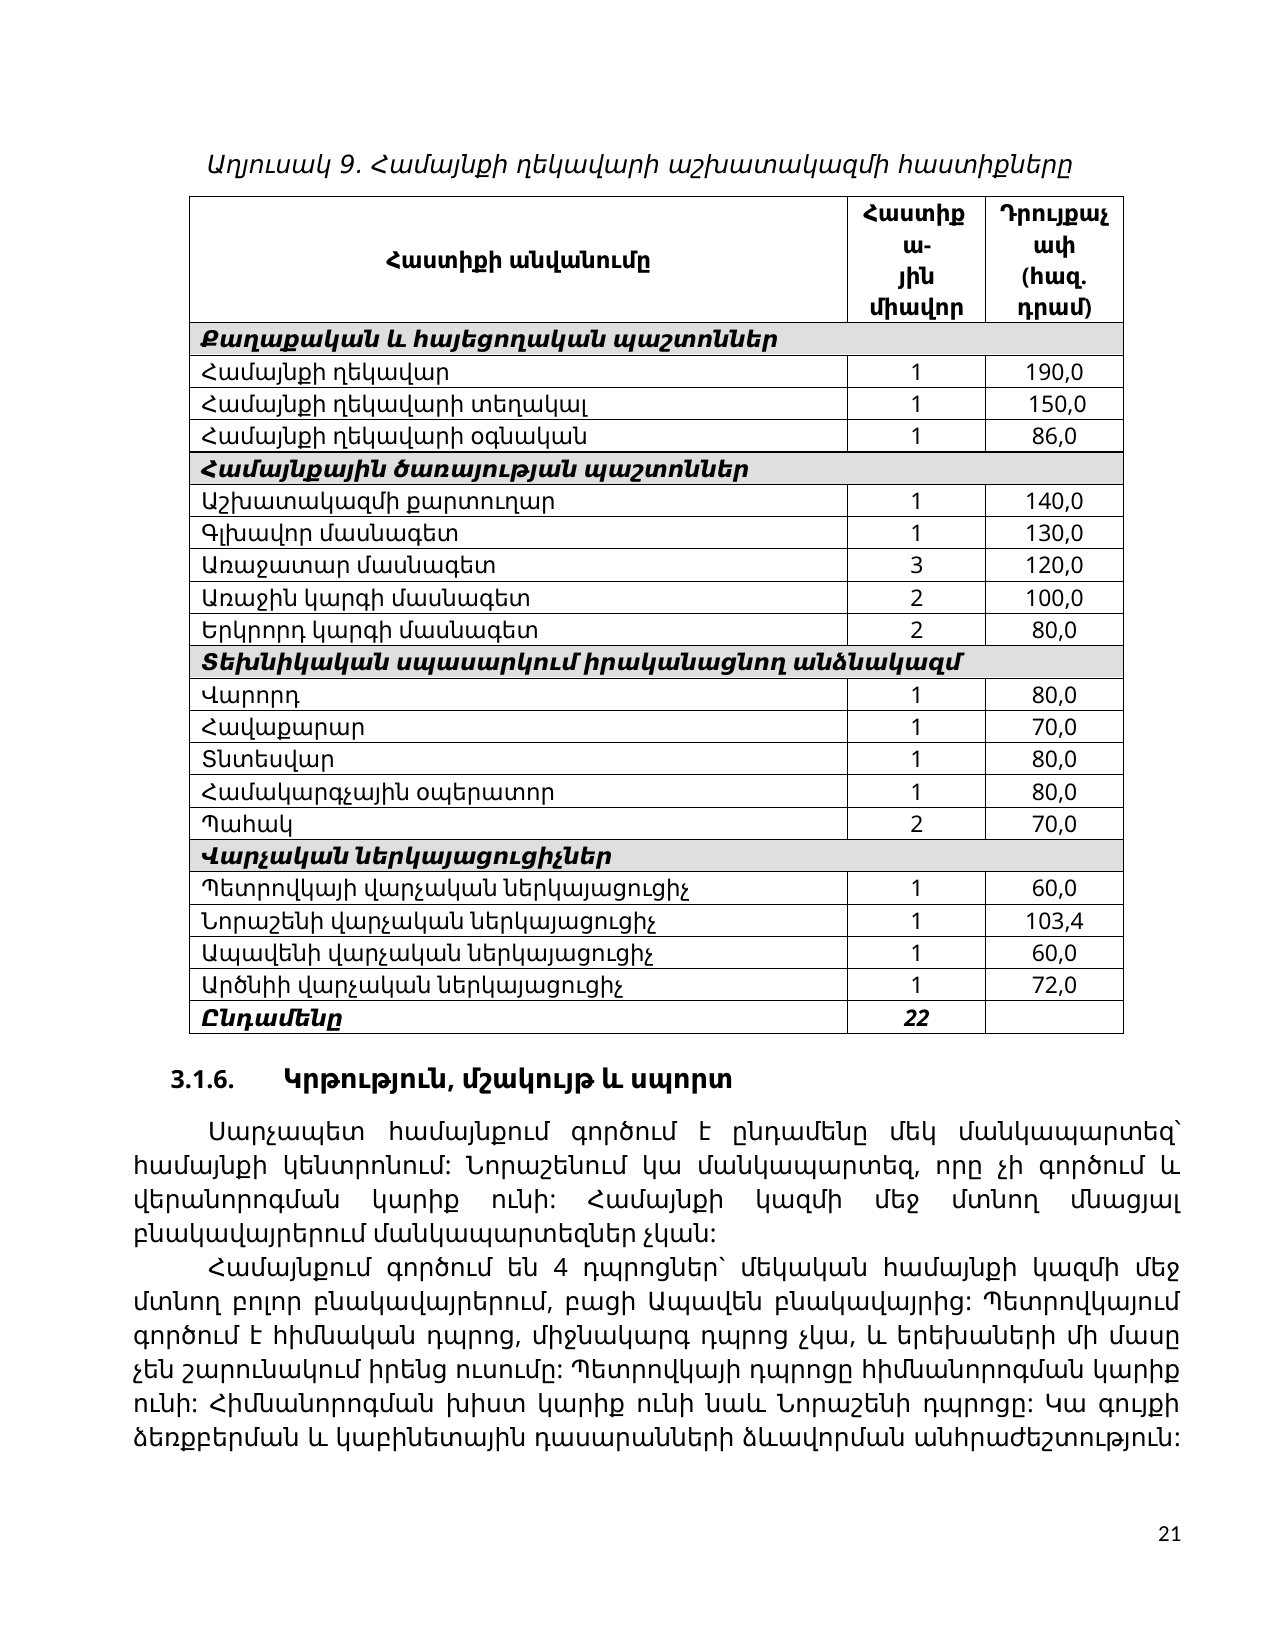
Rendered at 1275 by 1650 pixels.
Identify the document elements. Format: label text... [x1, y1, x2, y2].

table_cell 1 [848, 743, 985, 774]
table_cell 103,4 [986, 905, 1123, 936]
table_cell 140,0 [986, 485, 1123, 516]
table_cell 86,0 [986, 420, 1123, 451]
table_cell [986, 1001, 1123, 1033]
table_cell 1 [848, 937, 985, 968]
table_cell 120,0 [986, 549, 1123, 581]
table_cell Համայնքի ղեկավարի օգնական [190, 420, 847, 451]
table_cell 80,0 [986, 679, 1123, 710]
table_cell 1 [848, 517, 985, 548]
table_cell 150,0 [986, 388, 1123, 419]
table_cell 1 [848, 775, 985, 807]
table_cell Համայնքի ղեկավար [190, 356, 847, 387]
table_cell 80,0 [986, 614, 1123, 645]
table_cell 2 [848, 582, 985, 613]
table_header Հաստիքա- յին միավոր [848, 197, 985, 322]
table_cell 1 [848, 356, 985, 387]
text Սարչապետ համայնքում գործում է ընդամենը մեկ մանկապարտեզ՝ համայնքի կենտրոնում: Նորաշենում կա մանկապարտեզ, որը չի գործում և վերանորոգման կարիք ունի: Համայնքի կազմի մեջ մտնող մնացյալ բնակավայրերում մանկապարտեզներ չկան: [133, 1113, 1181, 1249]
table_header Դրույքաչափ (հազ. դրամ) [986, 197, 1123, 322]
table_cell Համակարգչային օպերատոր [190, 775, 847, 807]
table_cell Քաղաքական և հայեցողական պաշտոններ [190, 323, 1123, 354]
text Աղյուսակ 9. Համայնքի ղեկավարի աշխատակազմի հաստիքները [207, 150, 1181, 179]
table_cell Վարորդ [190, 679, 847, 710]
table_cell Համայնքային ծառայության պաշտոններ [190, 453, 1123, 484]
table_cell Պետրովկայի վարչական ներկայացուցիչ [190, 872, 847, 903]
table_cell 1 [848, 969, 985, 1000]
list Կրթություն, մշակույթ և սպորտ [170, 1059, 1181, 1096]
table_cell Վարչական ներկայացուցիչներ [190, 840, 1123, 871]
table_cell Համայնքի ղեկավարի տեղակալ [190, 388, 847, 419]
table_cell Տնտեսվար [190, 743, 847, 774]
table_cell 60,0 [986, 872, 1123, 903]
table_cell Աշխատակազմի քարտուղար [190, 485, 847, 516]
table_cell 100,0 [986, 582, 1123, 613]
table_cell 1 [848, 388, 985, 419]
table_cell Նորաշենի վարչական ներկայացուցիչ [190, 905, 847, 936]
table_cell 1 [848, 872, 985, 903]
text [133, 1249, 1181, 1454]
table_cell 70,0 [986, 711, 1123, 742]
table_cell Գլխավոր մասնագետ [190, 517, 847, 548]
table_cell 80,0 [986, 743, 1123, 774]
table_cell 2 [848, 614, 985, 645]
table_cell Ընդամենը [190, 1001, 847, 1033]
table_cell 190,0 [986, 356, 1123, 387]
table_cell Ապավենի վարչական ներկայացուցիչ [190, 937, 847, 968]
table_cell 1 [848, 485, 985, 516]
table_cell 80,0 [986, 775, 1123, 807]
table_cell Հավաքարար [190, 711, 847, 742]
table_cell Երկրորդ կարգի մասնագետ [190, 614, 847, 645]
table_cell 1 [848, 420, 985, 451]
table_cell Արծնիի վարչական ներկայացուցիչ [190, 969, 847, 1000]
table_cell 2 [848, 808, 985, 839]
table_cell Տեխնիկական սպասարկում իրականացնող անձնակազմ [190, 646, 1123, 677]
table_cell 3 [848, 549, 985, 581]
table_cell Պահակ [190, 808, 847, 839]
table_cell 72,0 [986, 969, 1123, 1000]
table_cell Առաջատար մասնագետ [190, 549, 847, 581]
table_cell 130,0 [986, 517, 1123, 548]
table_cell 60,0 [986, 937, 1123, 968]
table_cell 70,0 [986, 808, 1123, 839]
table_cell 1 [848, 905, 985, 936]
table_cell 22 [848, 1001, 985, 1033]
table_header Հաստիքի անվանումը [190, 197, 847, 322]
table_cell 1 [848, 711, 985, 742]
table_cell 1 [848, 679, 985, 710]
table_cell Առաջին կարգի մասնագետ [190, 582, 847, 613]
